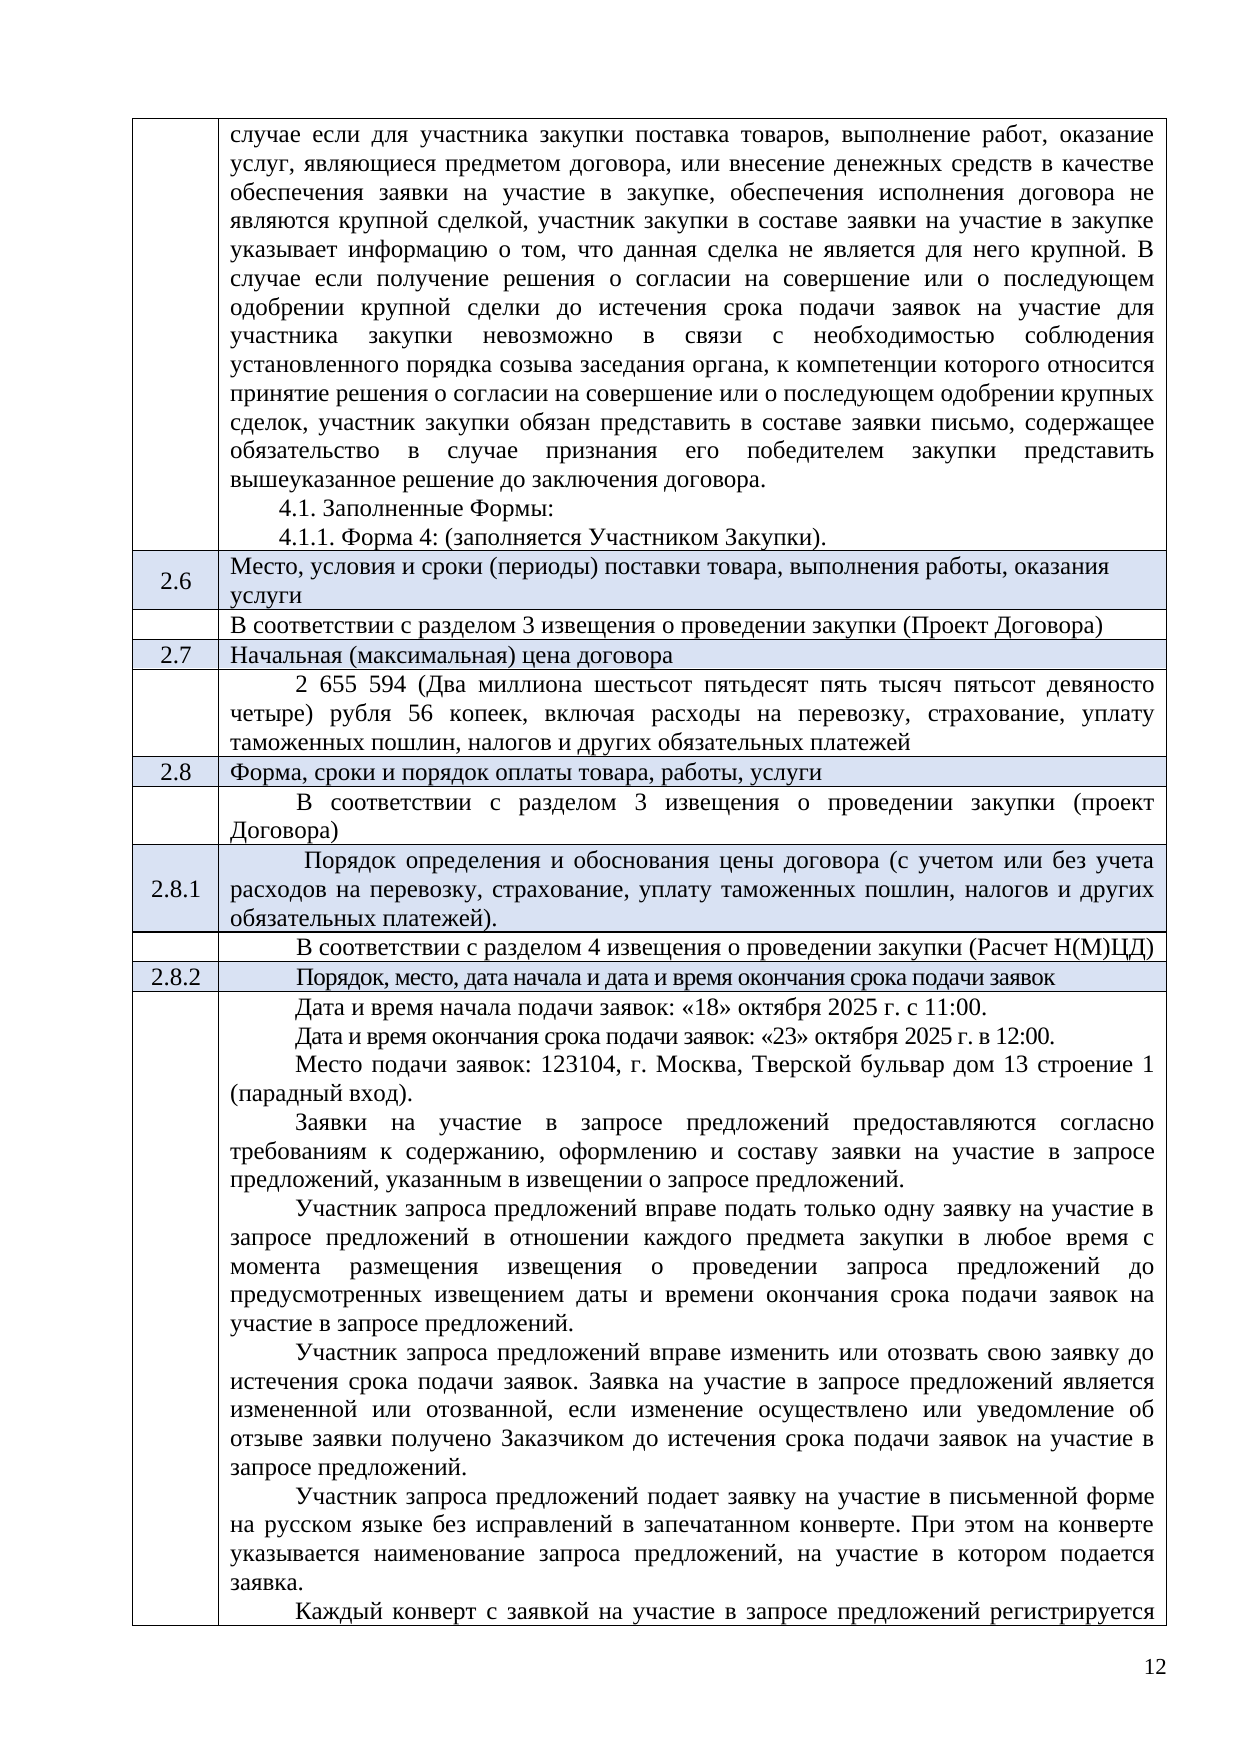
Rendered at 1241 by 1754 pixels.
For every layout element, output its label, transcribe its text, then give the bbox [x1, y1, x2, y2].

table_cell 2.8.2 [133, 962, 218, 991]
table_cell Форма, сроки и порядок оплаты товара, работы, услуги [219, 757, 1166, 786]
table_cell Порядок, место, дата начала и дата и время окончания срока подачи заявок [219, 962, 1166, 991]
table_cell 2.8.1 [133, 845, 218, 931]
table_cell [133, 933, 218, 961]
table_cell Порядок определения и обоснования цены договора (с учетом или без учета расходов на перевозку, страхование, уплату таможенных пошлин, налогов и других обязательных платежей). [219, 845, 1166, 931]
table_cell В соответствии с разделом 3 извещения о проведении закупки (Проект Договора) [219, 610, 1166, 639]
table_cell [133, 992, 218, 1624]
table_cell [219, 119, 1166, 550]
table_cell [133, 119, 218, 550]
table_cell 2.6 [133, 551, 218, 609]
table_cell В соответствии с разделом 4 извещения о проведении закупки (Расчет Н(М)ЦД) [219, 933, 1166, 961]
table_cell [219, 992, 1166, 1624]
table_cell [133, 610, 218, 639]
table_cell Начальная (максимальная) цена договора [219, 640, 1166, 668]
table_cell 2 655 594 (Два миллиона шестьсот пятьдесят пять тысяч пятьсот девяносто четыре) рубля 56 копеек, включая расходы на перевозку, страхование, уплату таможенных пошлин, налогов и других обязательных платежей [219, 670, 1166, 756]
table_cell Место, условия и сроки (периоды) поставки товара, выполнения работы, оказания услуги [219, 551, 1166, 609]
table_cell 2.7 [133, 640, 218, 668]
table_cell [133, 670, 218, 756]
table_cell 2.8 [133, 757, 218, 786]
table_cell [133, 787, 218, 844]
table_cell В соответствии с разделом 3 извещения о проведении закупки (проект Договора) [219, 787, 1166, 844]
